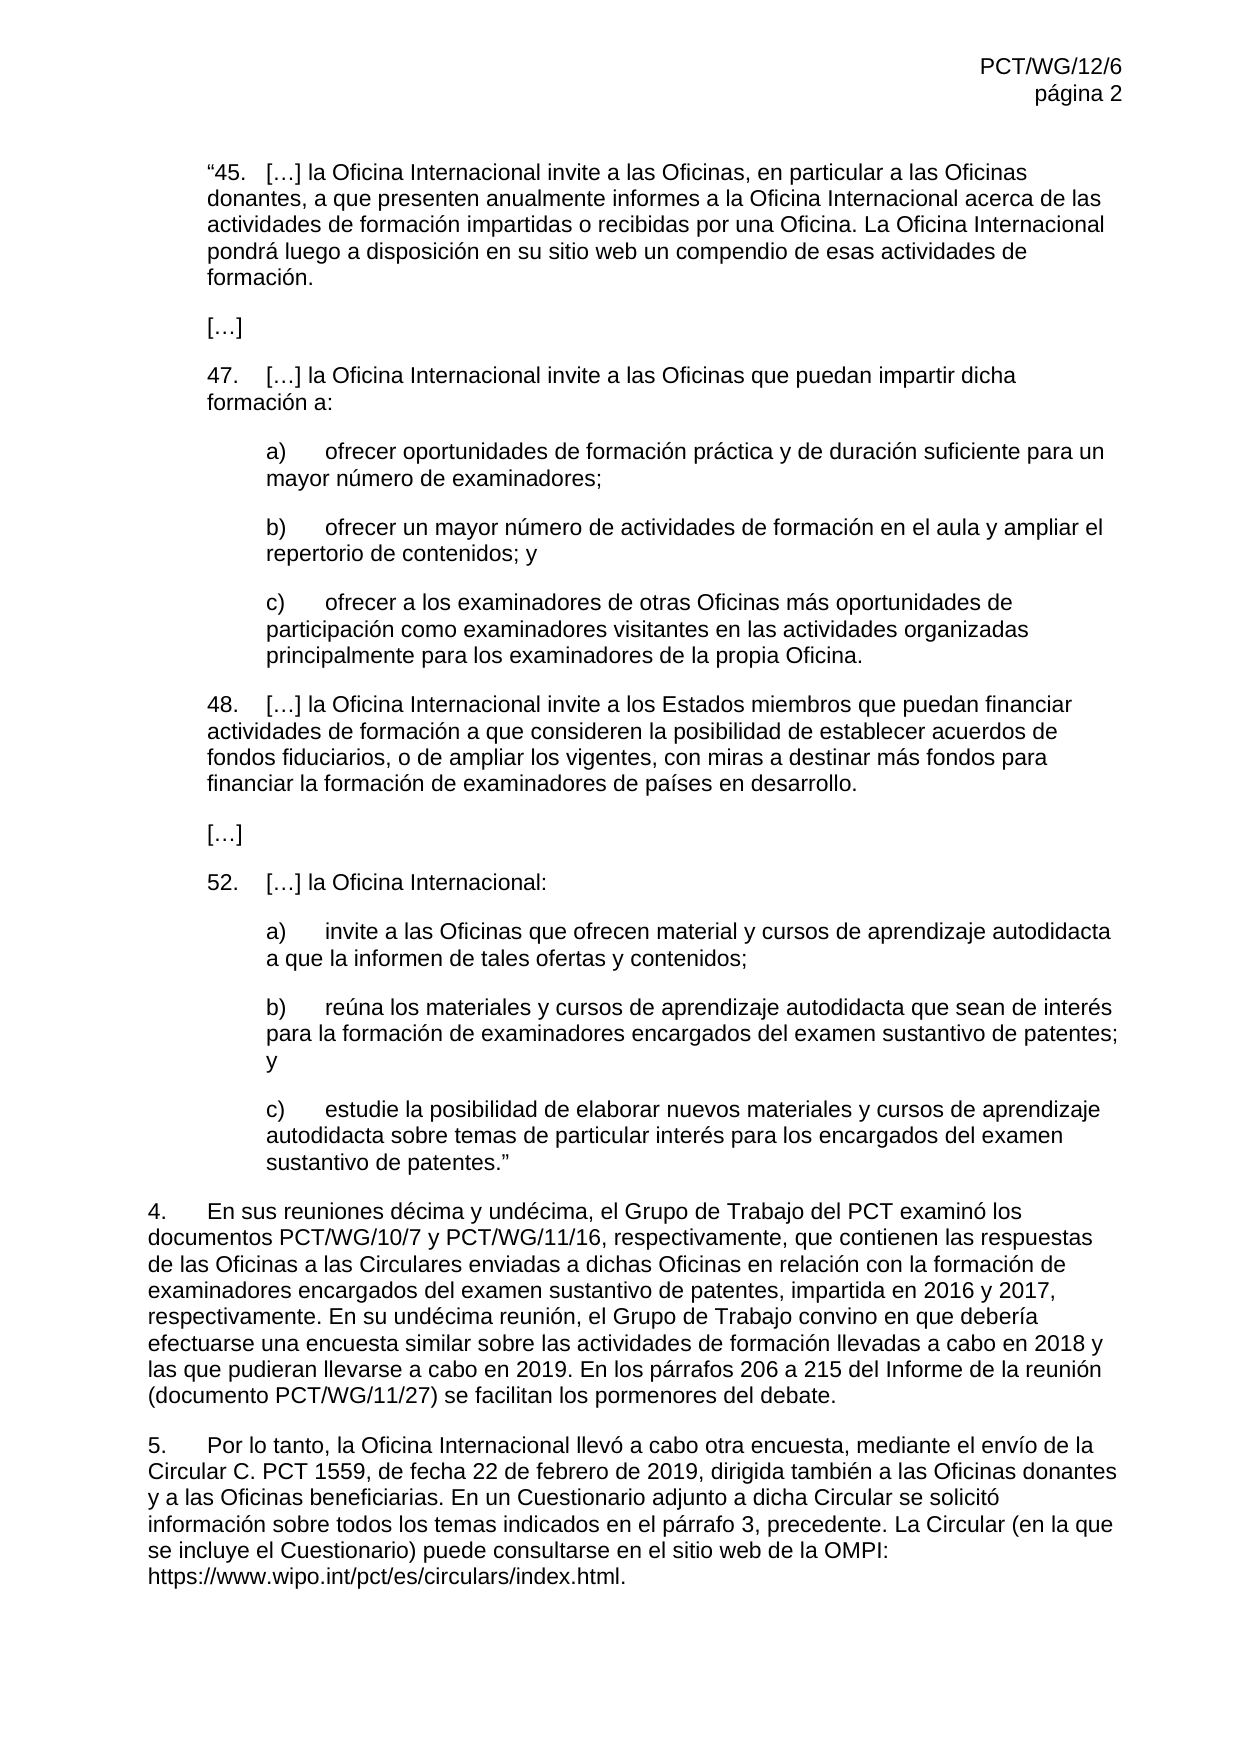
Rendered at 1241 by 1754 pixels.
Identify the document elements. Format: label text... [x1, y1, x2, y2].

text Por lo tanto, la Oficina Internacional llevó a cabo otra encuesta, mediante el envío de la Circular C. PCT 1559, de fecha 22 de febrero de 2019, dirigida también a las Oficinas donantes y a las Oficinas beneficiarias. En un Cuestionario adjunto a dicha Circular se solicitó información sobre todos los temas indicados en el párrafo 3, precedente. La Circular (en la que se incluye el Cuestionario) puede consultarse en el sitio web de la OMPI: https://www.wipo.int/pct/es/circulars/index.html. [148, 1432, 1122, 1590]
list ofrecer a los examinadores de otras Oficinas más oportunidades de participación como examinadores visitantes en las actividades organizadas principalmente para los examinadores de la propia Oficina. [266, 589, 1122, 668]
text En sus reuniones décima y undécima, el Grupo de Trabajo del PCT examinó los documentos PCT/WG/10/7 y PCT/WG/11/16, respectivamente, que contienen las respuestas de las Oficinas a las Circulares enviadas a dichas Oficinas en relación con la formación de examinadores encargados del examen sustantivo de patentes, impartida en 2016 y 2017, respectivamente. En su undécima reunión, el Grupo de Trabajo convino en que debería efectuarse una encuesta similar sobre las actividades de formación llevadas a cabo en 2018 y las que pudieran llevarse a cabo en 2019. En los párrafos 206 a 215 del Informe de la reunión (documento PCT/WG/11/27) se facilitan los pormenores del debate. [148, 1198, 1122, 1409]
list 52. […] la Oficina Internacional: [207, 869, 1122, 895]
list 48. […] la Oficina Internacional invite a los Estados miembros que puedan financiar actividades de formación a que consideren la posibilidad de establecer acuerdos de fondos fiduciarios, o de ampliar los vigentes, con miras a destinar más fondos para financiar la formación de examinadores de países en desarrollo. [207, 691, 1122, 797]
list “45. […] la Oficina Internacional invite a las Oficinas, en particular a las Oficinas donantes, a que presenten anualmente informes a la Oficina Internacional acerca de las actividades de formación impartidas o recibidas por una Oficina. La Oficina Internacional pondrá luego a disposición en su sitio web un compendio de esas actividades de formación. [207, 158, 1122, 290]
list reúna los materiales y cursos de aprendizaje autodidacta que sean de interés para la formación de examinadores encargados del examen sustantivo de patentes; y [266, 994, 1122, 1073]
list 47. […] la Oficina Internacional invite a las Oficinas que puedan impartir dicha formación a: [207, 362, 1122, 415]
list ofrecer oportunidades de formación práctica y de duración suficiente para un mayor número de examinadores; [266, 438, 1122, 491]
list […] [207, 820, 1122, 846]
list invite a las Oficinas que ofrecen material y cursos de aprendizaje autodidacta a que la informen de tales ofertas y contenidos; [266, 918, 1122, 971]
list estudie la posibilidad de elaborar nuevos materiales y cursos de aprendizaje autodidacta sobre temas de particular interés para los encargados del examen sustantivo de patentes.” [266, 1096, 1122, 1175]
list […] [207, 313, 1122, 339]
list ofrecer un mayor número de actividades de formación en el aula y ampliar el repertorio de contenidos; y [266, 514, 1122, 566]
